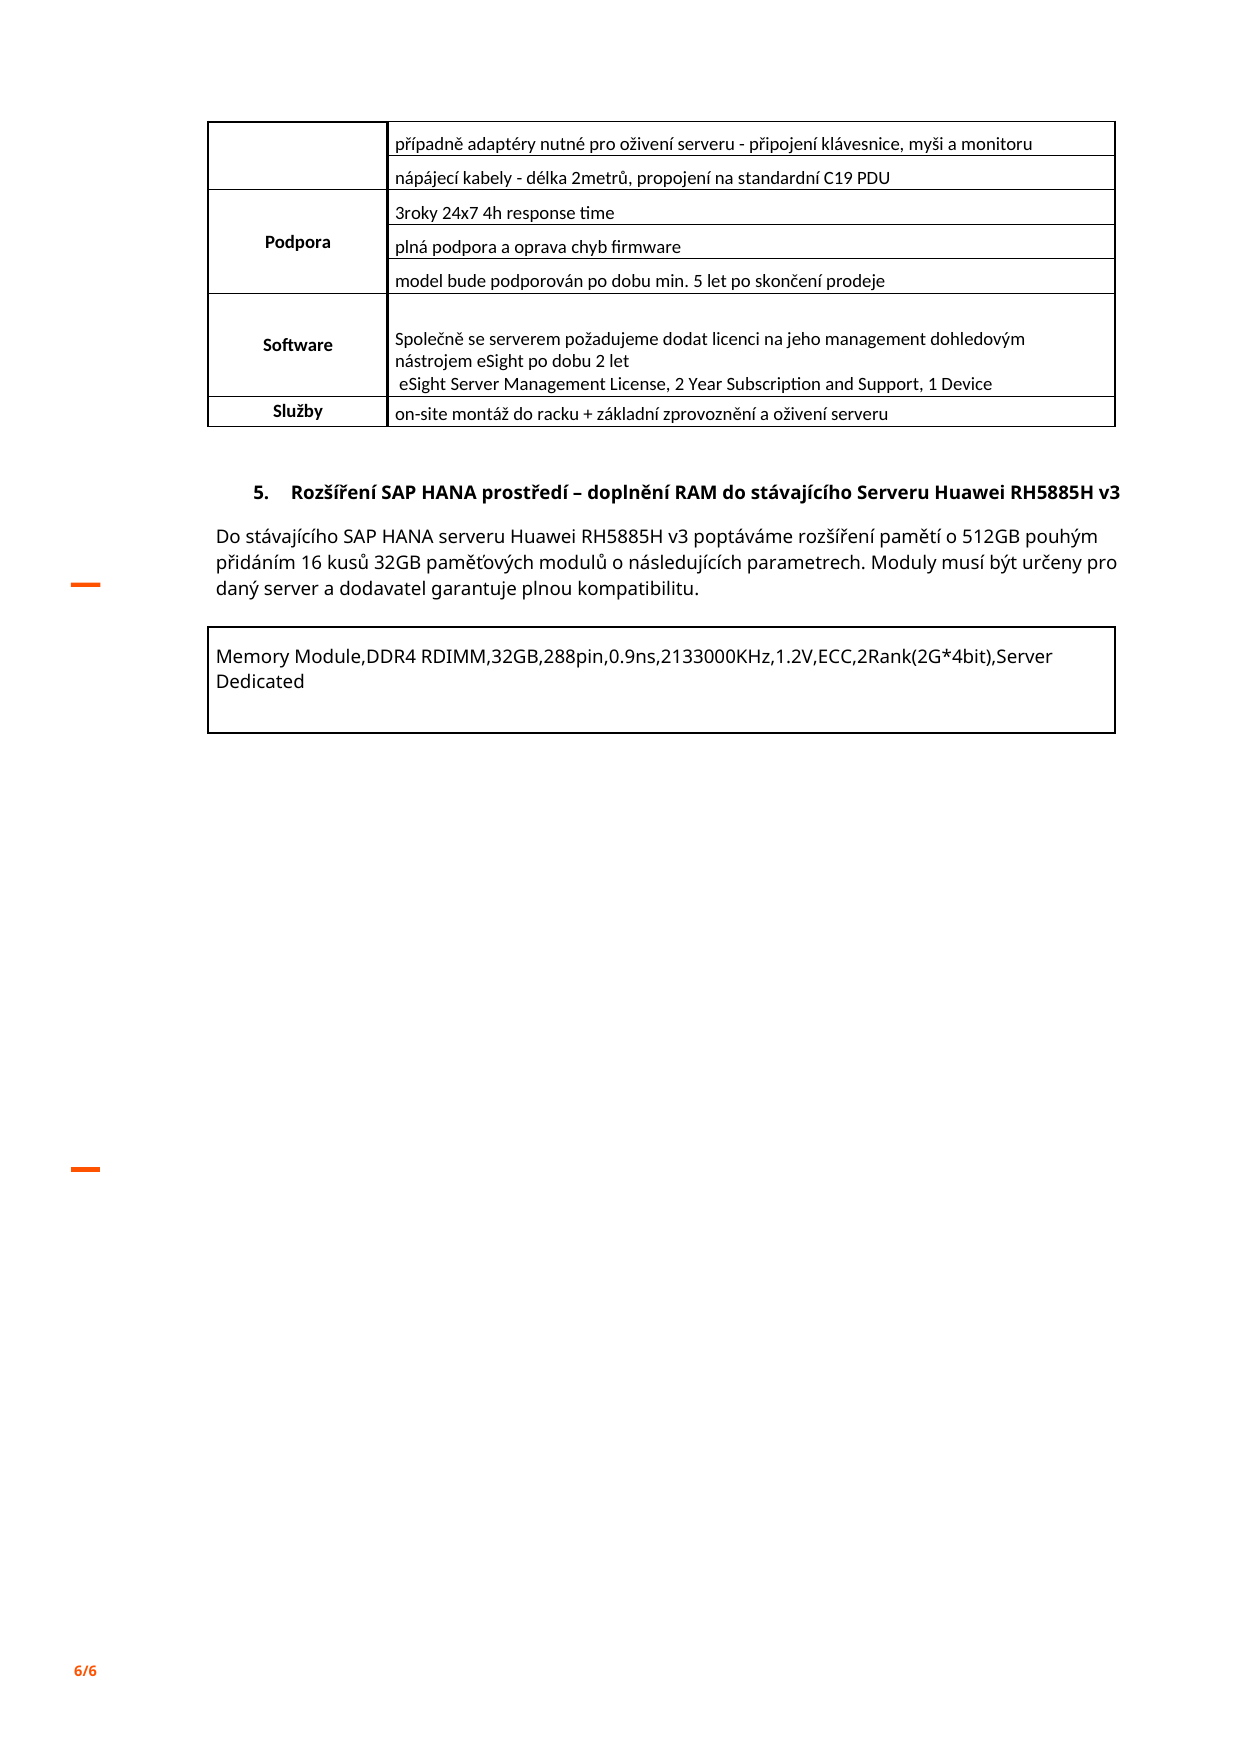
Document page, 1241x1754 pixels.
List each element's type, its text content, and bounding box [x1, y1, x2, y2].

table_cell případně adaptéry nutné pro oživení serveru - připojení klávesnice, myši a monitoru [389, 122, 1114, 155]
table_cell Společně se serverem požadujeme dodat licenci na jeho management dohledovým nástrojem eSight po dobu 2 let eSight Server Management License, 2 Year Subscription and Support, 1 Device [389, 294, 1114, 396]
table_cell plná podpora a oprava chyb firmware [389, 225, 1114, 258]
table_cell Služby [209, 397, 386, 426]
table_cell on-site montáž do racku + základní zprovoznění a oživení serveru [389, 397, 1114, 426]
list Rozšíření SAP HANA prostředí – doplnění RAM do stávajícího Serveru Huawei RH5885H v3 [253, 479, 1122, 505]
table_cell Software [209, 294, 386, 396]
table_cell nápájecí kabely - délka 2metrů, propojení na standardní C19 PDU [389, 156, 1114, 189]
text Do stávajícího SAP HANA serveru Huawei RH5885H v3 poptáváme rozšíření pamětí o 512GB pouhým přidáním 16 kusů 32GB paměťových modulů o následujících parametrech. Moduly musí být určeny pro daný server a dodavatel garantuje plnou kompatibilitu. [216, 524, 1122, 600]
table_cell Podpora [209, 190, 386, 292]
table_header Memory Module,DDR4 RDIMM,32GB,288pin,0.9ns,2133000KHz,1.2V,ECC,2Rank(2G*4bit),Server Dedicated [209, 628, 1114, 732]
table_cell model bude podporován po dobu min. 5 let po skončení prodeje [389, 259, 1114, 292]
table_cell 3roky 24x7 4h response time [389, 190, 1114, 224]
